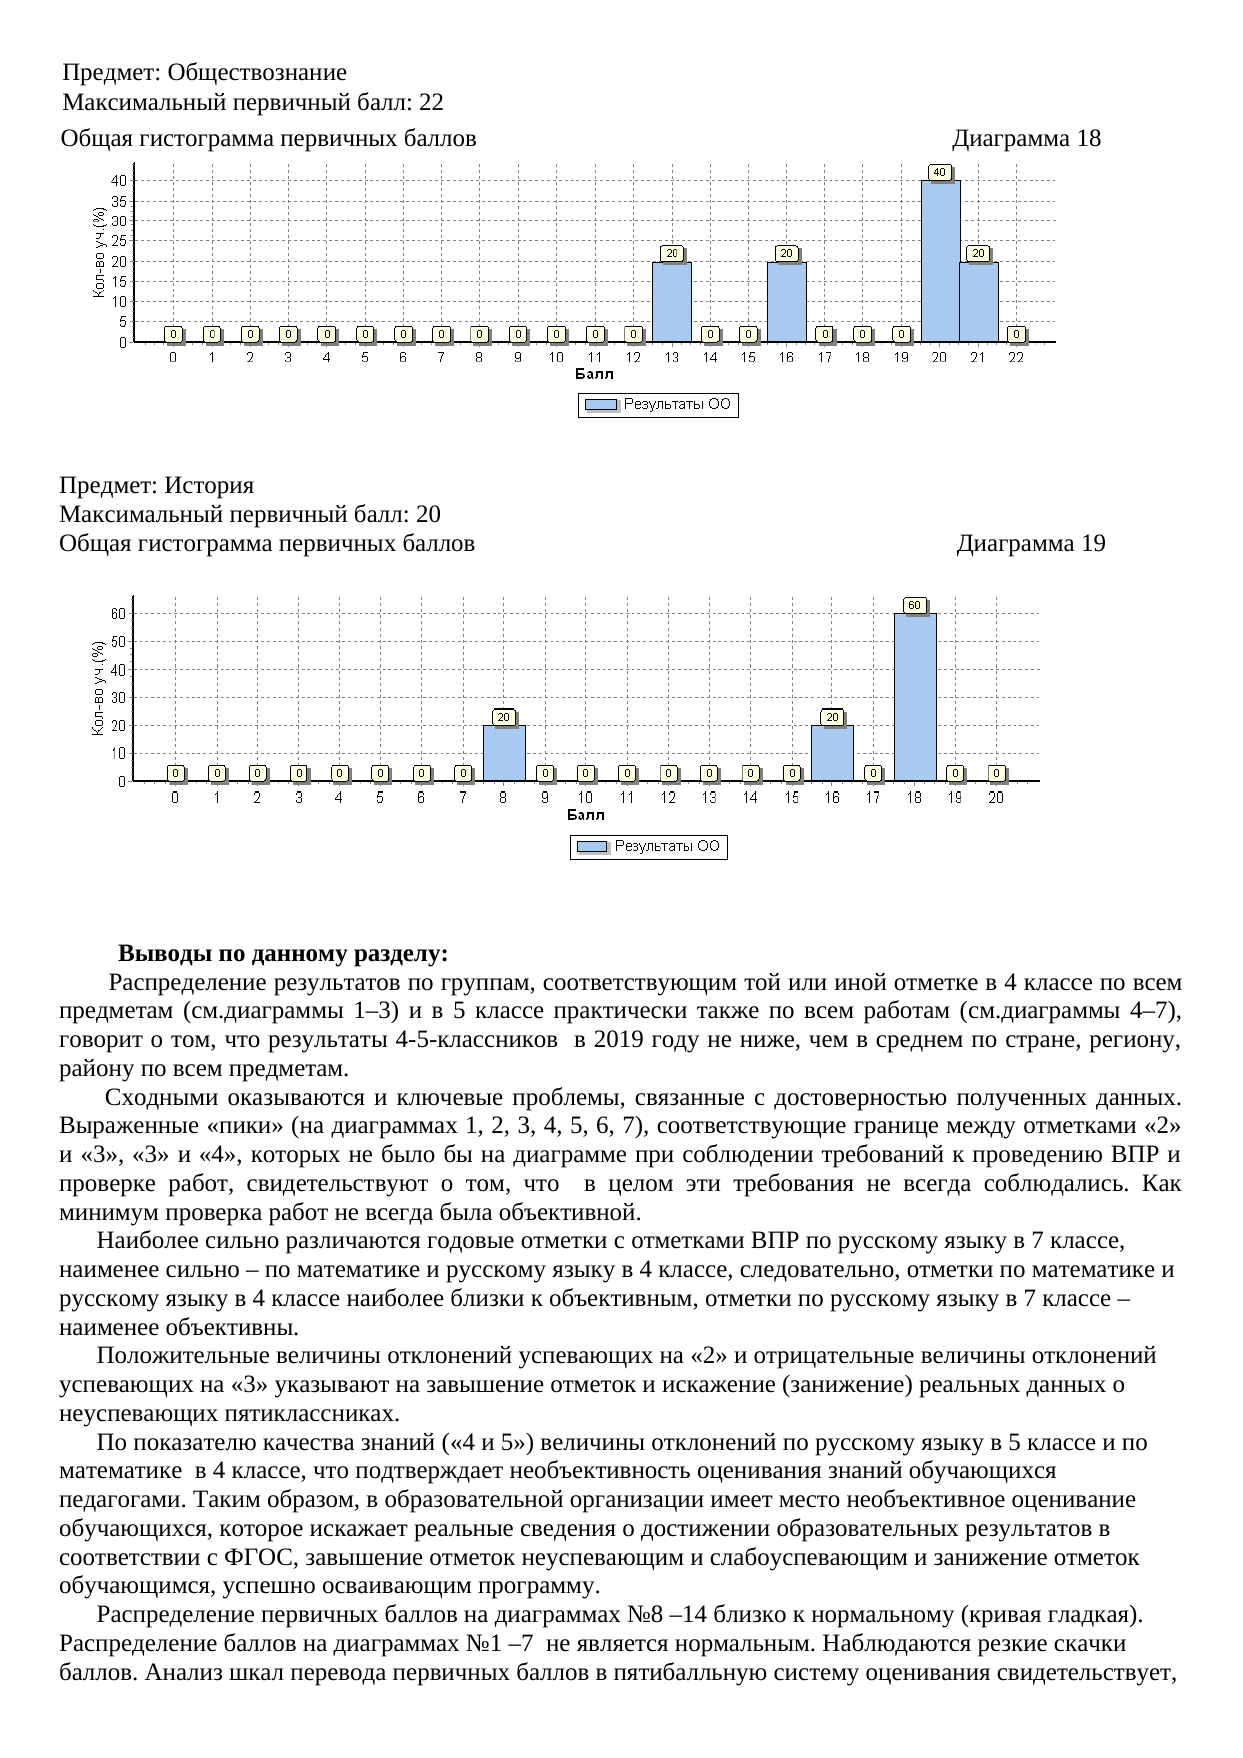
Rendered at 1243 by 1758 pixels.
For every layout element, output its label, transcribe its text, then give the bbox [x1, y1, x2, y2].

picture [60, 585, 1070, 875]
text Положительные величины отклонений успевающих на «2» и отрицательные величины отклонений успевающих на «3» указывают на завышение отметок и искажение (занижение) реальных данных о неуспевающих пятиклассниках. [59, 1340, 1183, 1427]
table_cell Общая гистограмма первичных баллов Диаграмма 18 [59, 123, 1242, 151]
table_cell [59, 153, 1242, 470]
list Выводы по данному разделу: [59, 938, 1183, 967]
table_header Предмет: Обществознание [59, 59, 1242, 87]
text Распределение результатов по группам, соответствующим той или иной отметке в 4 классе по всем предметам (см.диаграммы 1–3) и в 5 классе практически также по всем работам (см.диаграммы 4–7), говорит о том, что результаты 4-5-классников в 2019 году не ниже, чем в среднем по стране, региону, району по всем предметам. [59, 967, 1183, 1082]
text Максимальный первичный балл: 20 [59, 499, 1183, 528]
text По показателю качества знаний («4 и 5») величины отклонений по русскому языку в 5 классе и по математике в 4 классе, что подтверждает необъективность оценивания знаний обучающихся педагогами. Таким образом, в образовательной организации имеет место необъективное оценивание обучающихся, которое искажает реальные сведения о достижении образовательных результатов в соответствии с ФГОС, завышение отметок неуспевающим и слабоуспевающим и занижение отметок обучающимся, успешно осваивающим программу. [59, 1427, 1183, 1599]
picture [60, 152, 1087, 431]
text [59, 1599, 1183, 1685]
table_cell Максимальный первичный балл: 22 [59, 88, 1242, 123]
text Общая гистограмма первичных баллов Диаграмма 19 [59, 528, 1183, 557]
table_header [59, 585, 1242, 909]
text Наиболее сильно различаются годовые отметки с отметками ВПР по русскому языку в 7 классе, наименее сильно – по математике и русскому языку в 4 классе, следовательно, отметки по математике и русскому языку в 4 классе наиболее близки к объективным, отметки по русскому языку в 7 классе – наименее объективны. [59, 1225, 1183, 1340]
text Сходными оказываются и ключевые проблемы, связанные с достоверностью полученных данных. Выраженные «пики» (на диаграммах 1, 2, 3, 4, 5, 6, 7), соответствующие границе между отметками «2» и «3», «3» и «4», которых не было бы на диаграмме при соблюдении требований к проведению ВПР и проверке работ, свидетельствуют о том, что в целом эти требования не всегда соблюдались. Как минимум проверка работ не всегда была объективной. [59, 1082, 1183, 1225]
text Предмет: История [59, 470, 1183, 499]
